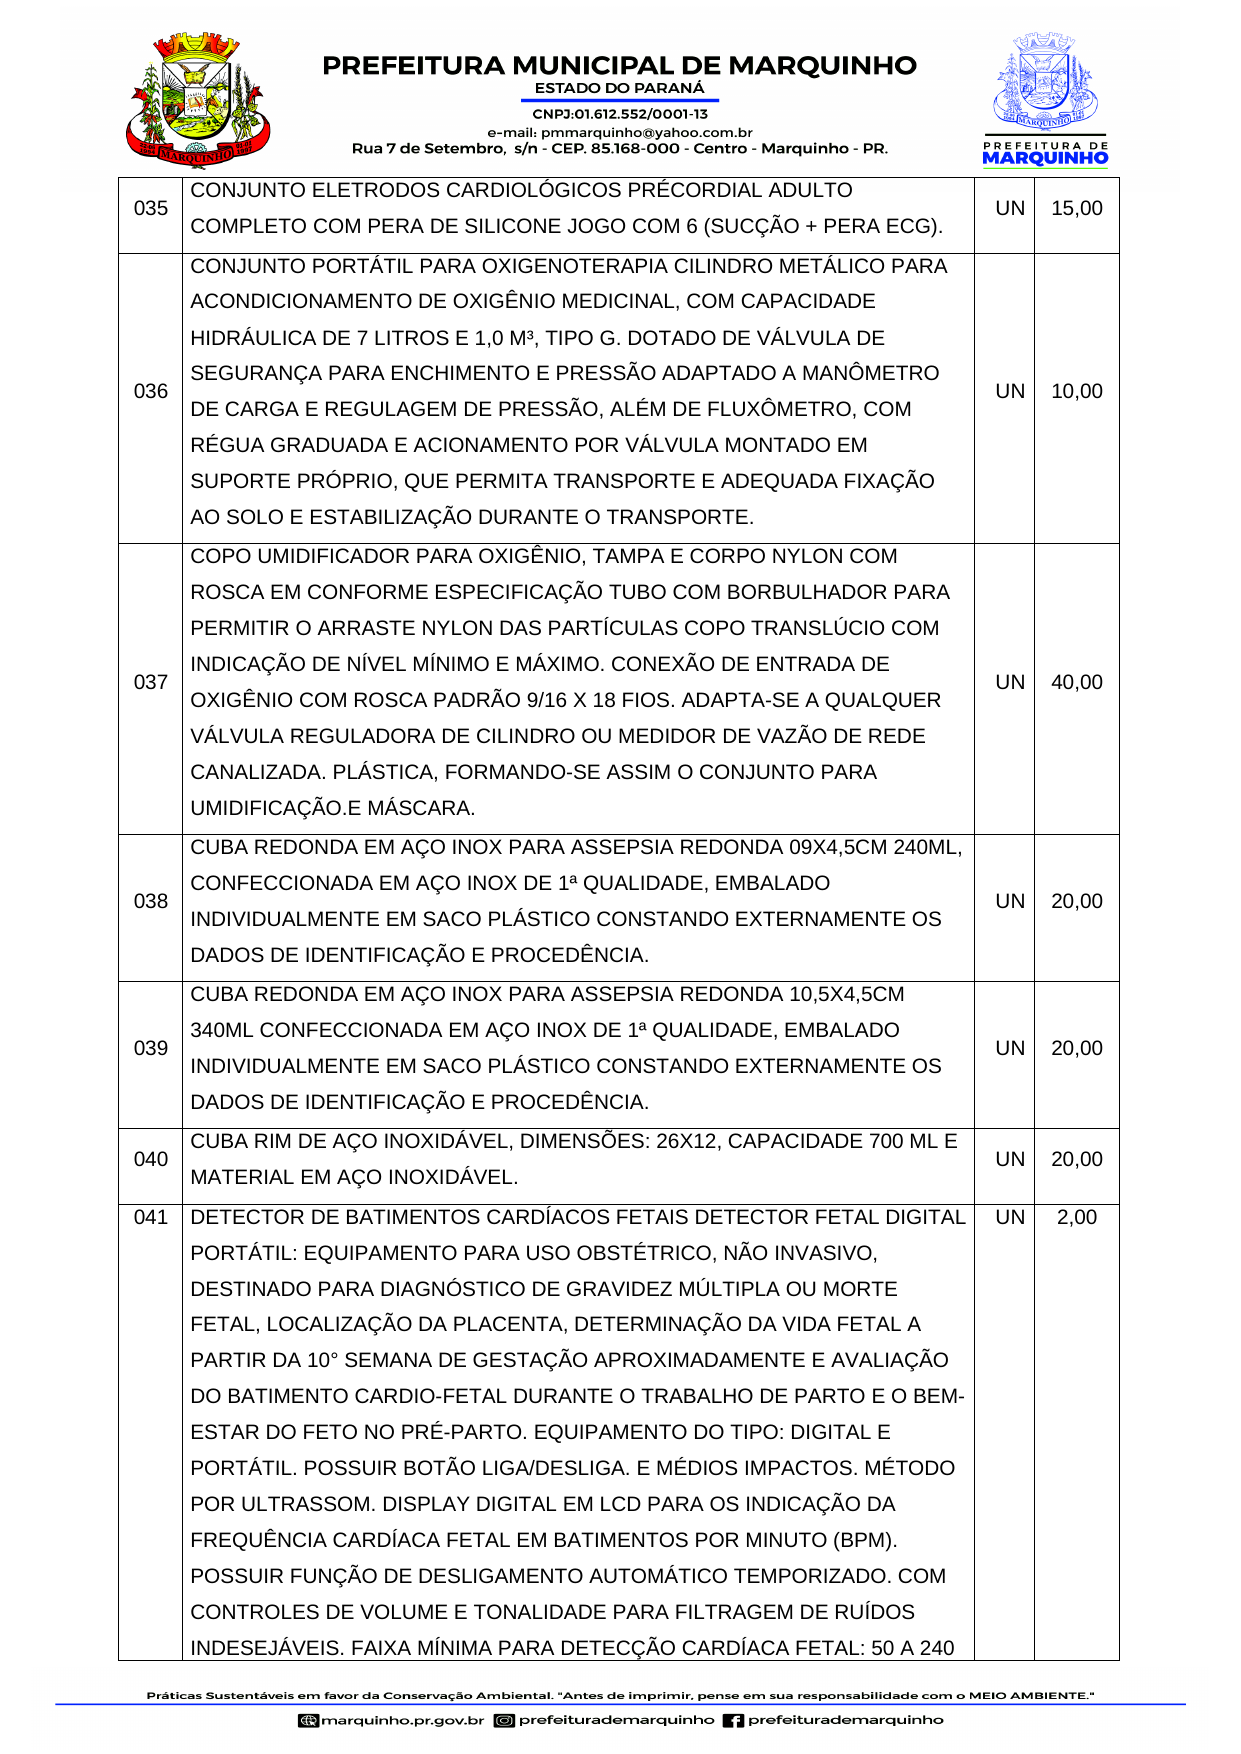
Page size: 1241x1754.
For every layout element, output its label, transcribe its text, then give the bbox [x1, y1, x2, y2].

table_cell 20,00 [1035, 982, 1119, 1128]
table_cell 039 [119, 982, 182, 1128]
picture [31, 1667, 1210, 1750]
table_cell 035 [119, 178, 182, 252]
table_cell CONJUNTO ELETRODOS CARDIOLÓGICOS PRÉCORDIAL ADULTO COMPLETO COM PERA DE SILICONE JOGO COM 6 (SUCÇÃO + PERA ECG). [183, 178, 974, 252]
table_cell CONJUNTO PORTÁTIL PARA OXIGENOTERAPIA CILINDRO METÁLICO PARA ACONDICIONAMENTO DE OXIGÊNIO MEDICINAL, COM CAPACIDADE HIDRÁULICA DE 7 LITROS E 1,0 M³, TIPO G. DOTADO DE VÁLVULA DE SEGURANÇA PARA ENCHIMENTO E PRESSÃO ADAPTADO A MANÔMETRO DE CARGA E REGULAGEM DE PRESSÃO, ALÉM DE FLUXÔMETRO, COM RÉGUA GRADUADA E ACIONAMENTO POR VÁLVULA MONTADO EM SUPORTE PRÓPRIO, QUE PERMITA TRANSPORTE E ADEQUADA FIXAÇÃO AO SOLO E ESTABILIZAÇÃO DURANTE O TRANSPORTE. [183, 254, 974, 543]
table_cell UN [975, 1129, 1034, 1203]
table_cell UN [975, 1205, 1034, 1660]
table_cell 2,00 [1035, 1205, 1119, 1660]
table_cell 40,00 [1035, 544, 1119, 834]
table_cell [183, 1205, 974, 1660]
table_cell 037 [119, 544, 182, 834]
table_cell 15,00 [1035, 178, 1119, 252]
table_cell COPO UMIDIFICADOR PARA OXIGÊNIO, TAMPA E CORPO NYLON COM ROSCA EM CONFORME ESPECIFICAÇÃO TUBO COM BORBULHADOR PARA PERMITIR O ARRASTE NYLON DAS PARTÍCULAS COPO TRANSLÚCIO COM INDICAÇÃO DE NÍVEL MÍNIMO E MÁXIMO. CONEXÃO DE ENTRADA DE OXIGÊNIO COM ROSCA PADRÃO 9/16 X 18 FIOS. ADAPTA-SE A QUALQUER VÁLVULA REGULADORA DE CILINDRO OU MEDIDOR DE VAZÃO DE REDE CANALIZADA. PLÁSTICA, FORMANDO-SE ASSIM O CONJUNTO PARA UMIDIFICAÇÃO.E MÁSCARA. [183, 544, 974, 834]
table_cell 041 [119, 1205, 182, 1660]
table_cell CUBA REDONDA EM AÇO INOX PARA ASSEPSIA REDONDA 10,5X4,5CM 340ML CONFECCIONADA EM AÇO INOX DE 1ª QUALIDADE, EMBALADO INDIVIDUALMENTE EM SACO PLÁSTICO CONSTANDO EXTERNAMENTE OS DADOS DE IDENTIFICAÇÃO E PROCEDÊNCIA. [183, 982, 974, 1128]
table_cell UN [975, 982, 1034, 1128]
table_cell 20,00 [1035, 835, 1119, 981]
table_cell UN [975, 835, 1034, 981]
table_cell CUBA REDONDA EM AÇO INOX PARA ASSEPSIA REDONDA 09X4,5CM 240ML, CONFECCIONADA EM AÇO INOX DE 1ª QUALIDADE, EMBALADO INDIVIDUALMENTE EM SACO PLÁSTICO CONSTANDO EXTERNAMENTE OS DADOS DE IDENTIFICAÇÃO E PROCEDÊNCIA. [183, 835, 974, 981]
table_cell CUBA RIM DE AÇO INOXIDÁVEL, DIMENSÕES: 26X12, CAPACIDADE 700 ML E MATERIAL EM AÇO INOXIDÁVEL. [183, 1129, 974, 1203]
table_cell 038 [119, 835, 182, 981]
table_cell UN [975, 178, 1034, 252]
table_cell 040 [119, 1129, 182, 1203]
table_cell UN [975, 254, 1034, 543]
table_cell 20,00 [1035, 1129, 1119, 1203]
table_cell 10,00 [1035, 254, 1119, 543]
table_cell 036 [119, 254, 182, 543]
picture [59, 6, 1180, 192]
table_cell UN [975, 544, 1034, 834]
